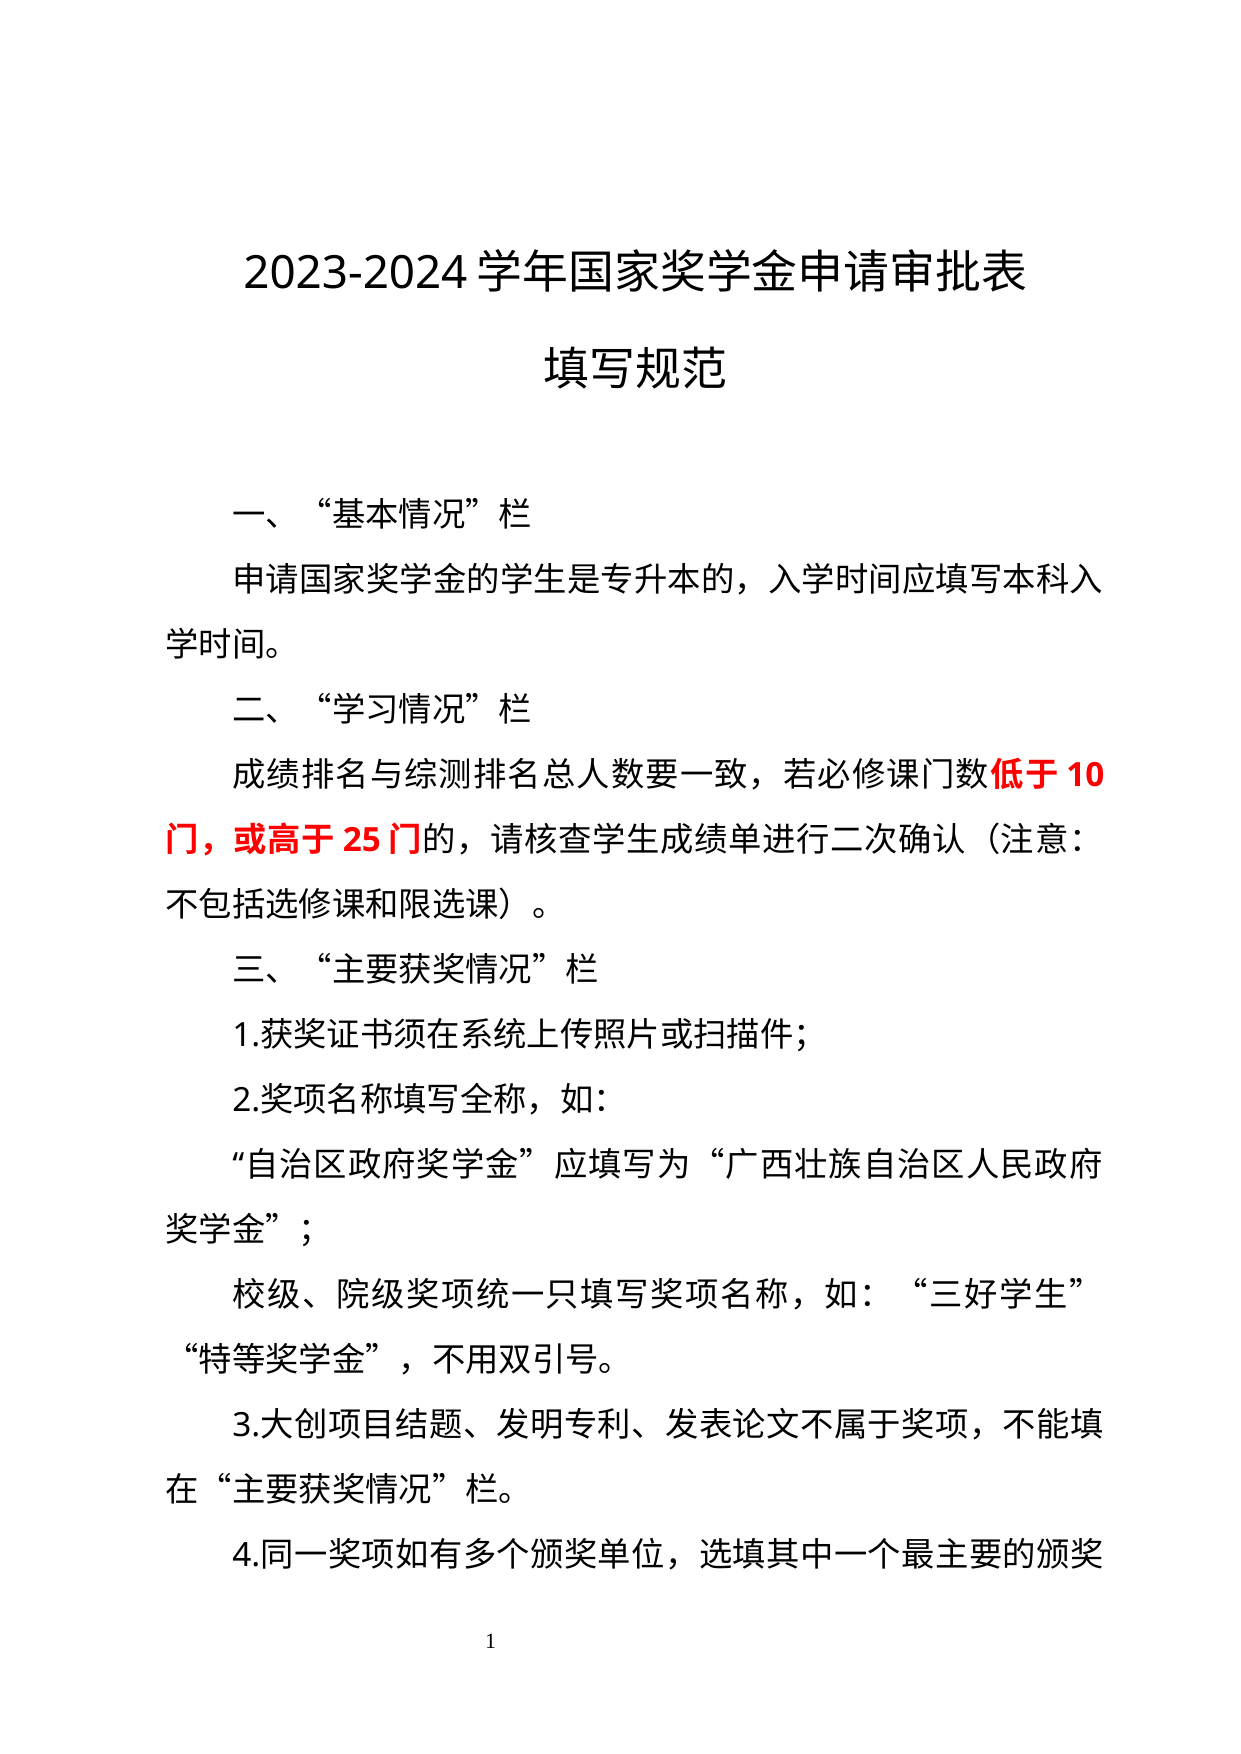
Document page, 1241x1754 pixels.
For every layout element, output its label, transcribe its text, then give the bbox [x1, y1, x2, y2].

text 3.大创项目结题、发明专利、发表论文不属于奖项，不能填在“主要获奖情况”栏。 [165, 1389, 1104, 1519]
text 1.获奖证书须在系统上传照片或扫描件； [165, 999, 1104, 1064]
text 填写规范 [165, 317, 1104, 414]
text 二、“学习情况”栏 [165, 674, 1104, 739]
text 成绩排名与综测排名总人数要一致，若必修课门数低于10门，或高于25门的，请核查学生成绩单进行二次确认（注意：不包括选修课和限选课）。 [165, 739, 1104, 934]
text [165, 1519, 1104, 1584]
text 申请国家奖学金的学生是专升本的，入学时间应填写本科入学时间。 [165, 544, 1104, 674]
text 三、“主要获奖情况”栏 [165, 934, 1104, 999]
text 2023-2024学年国家奖学金申请审批表 [165, 219, 1104, 317]
text 校级、院级奖项统一只填写奖项名称，如：“三好学生”“特等奖学金”，不用双引号。 [165, 1259, 1104, 1389]
text 一、“基本情况”栏 [165, 479, 1104, 544]
text 2.奖项名称填写全称，如： [165, 1064, 1104, 1129]
text “自治区政府奖学金”应填写为“广西壮族自治区人民政府奖学金”； [165, 1129, 1104, 1259]
